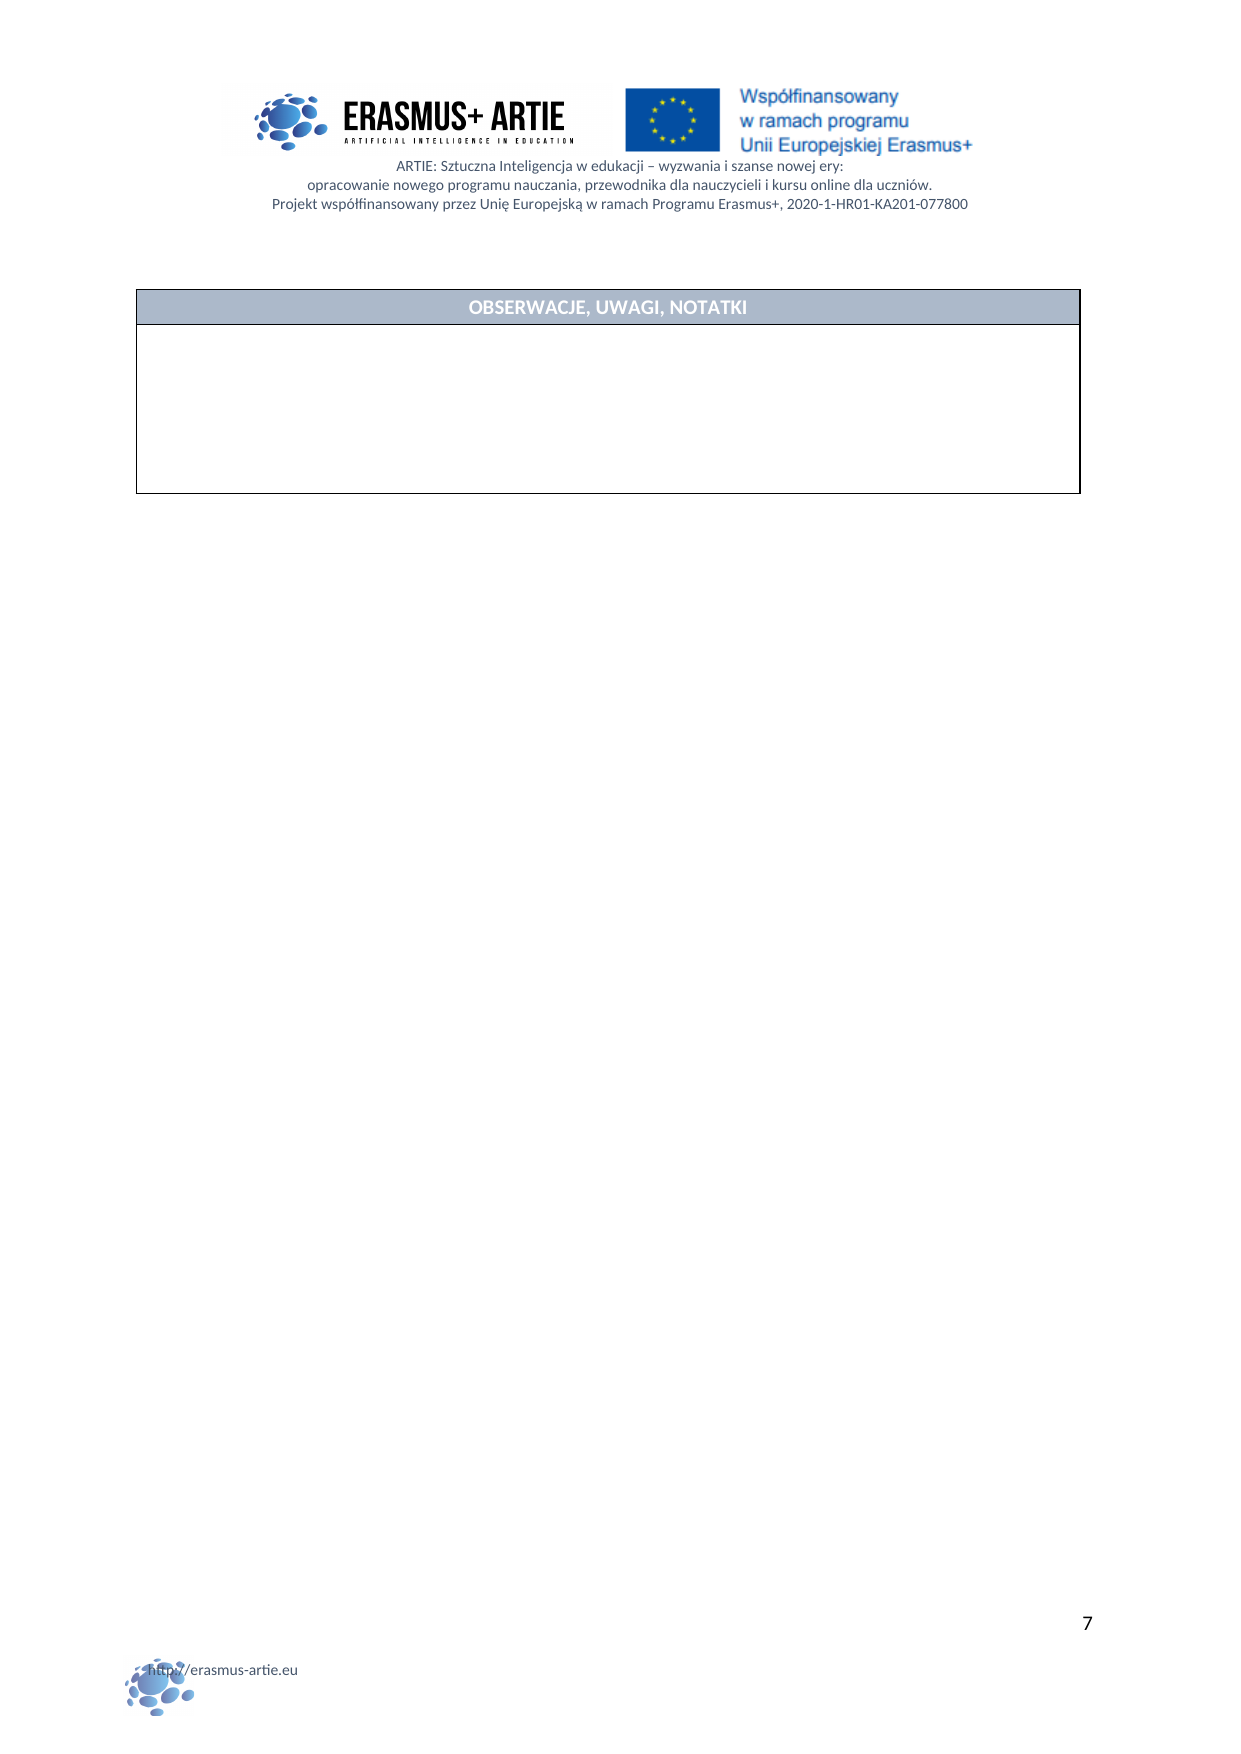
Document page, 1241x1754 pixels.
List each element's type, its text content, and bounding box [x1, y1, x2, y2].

picture [122, 1655, 195, 1716]
picture [220, 80, 1020, 156]
table_cell [137, 325, 1079, 493]
table_header OBSERWACJE, UWAGI, NOTATKI [137, 290, 1079, 324]
